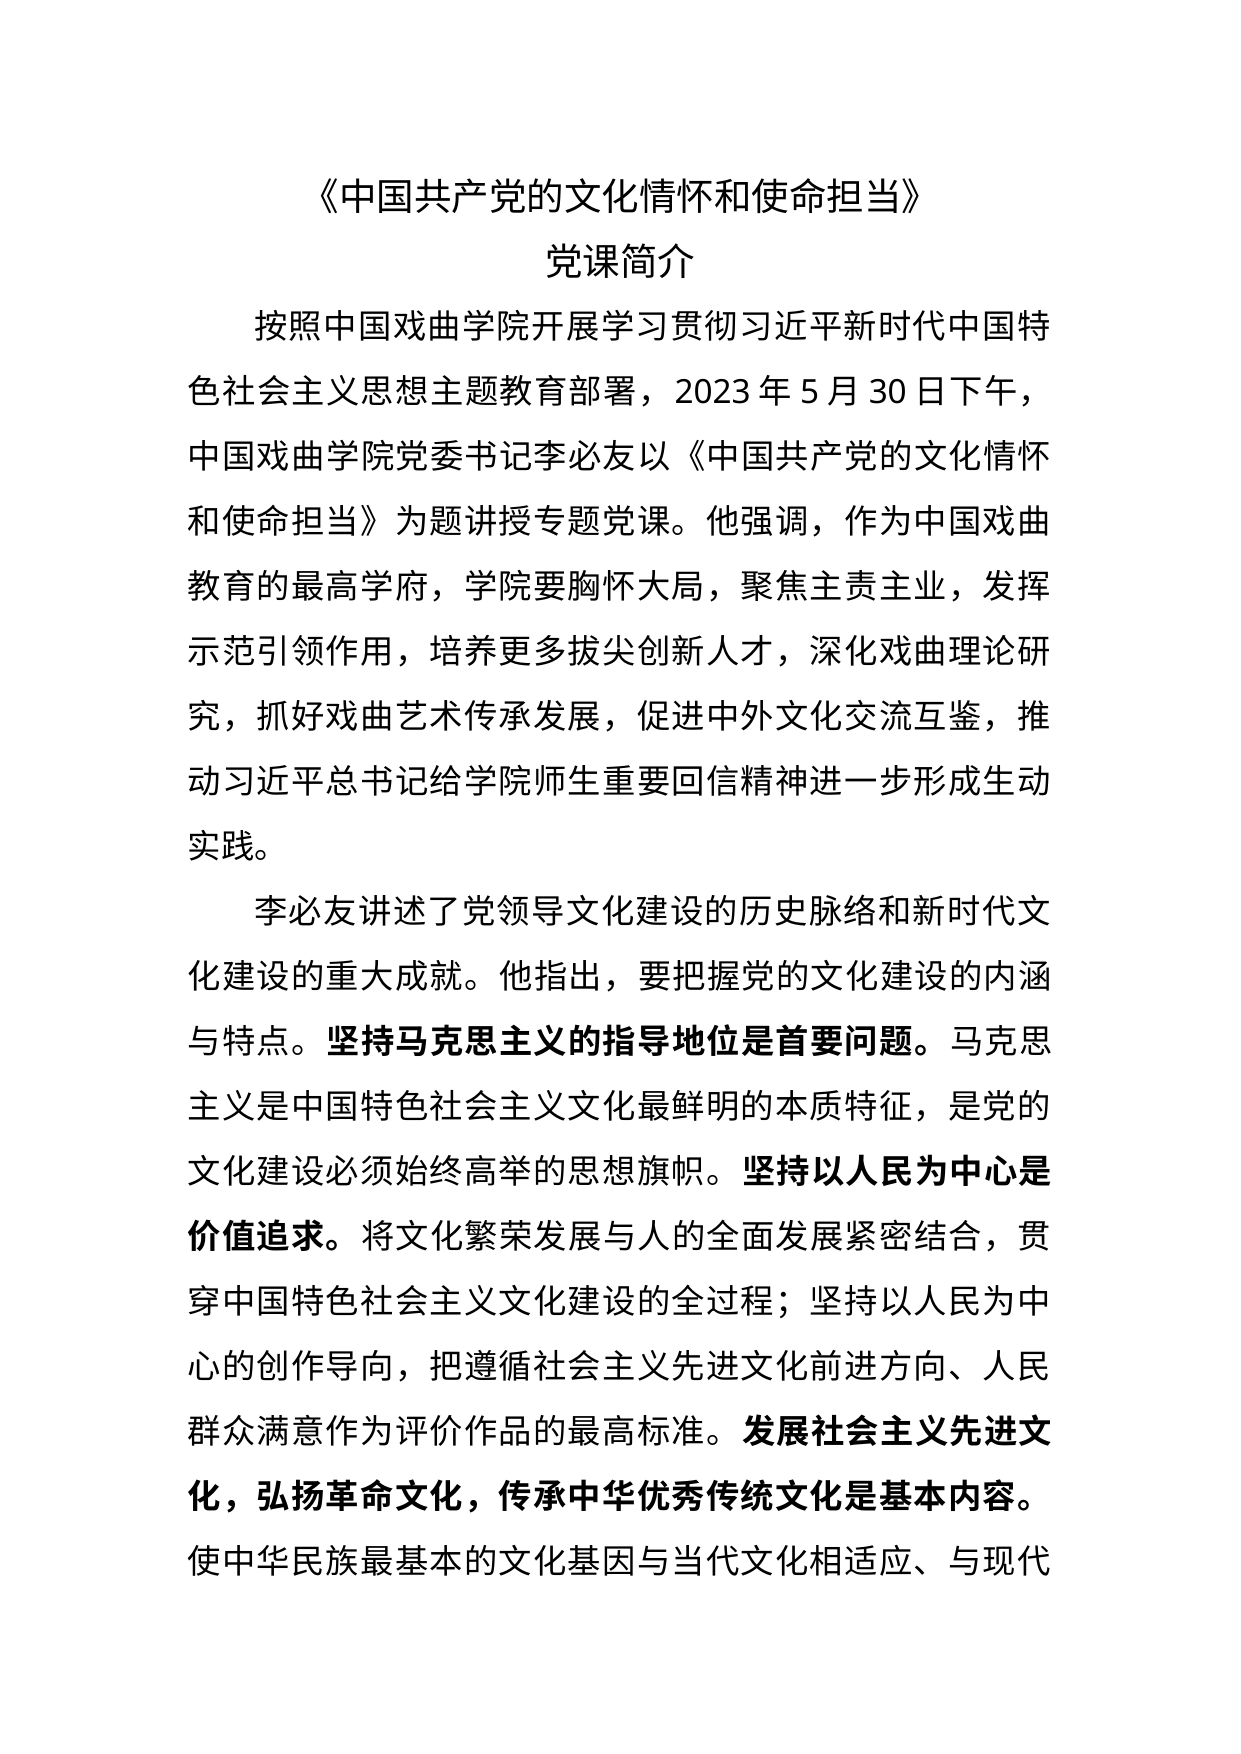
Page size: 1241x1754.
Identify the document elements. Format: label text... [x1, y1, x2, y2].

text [187, 877, 1053, 1592]
text 《中国共产党的文化情怀和使命担当》 [187, 162, 1053, 227]
text 按照中国戏曲学院开展学习贯彻习近平新时代中国特色社会主义思想主题教育部署，2023年5月30日下午，中国戏曲学院党委书记李必友以《中国共产党的文化情怀和使命担当》为题讲授专题党课。他强调，作为中国戏曲教育的最高学府，学院要胸怀大局，聚焦主责主业，发挥示范引领作用，培养更多拔尖创新人才，深化戏曲理论研究，抓好戏曲艺术传承发展，促进中外文化交流互鉴，推动习近平总书记给学院师生重要回信精神进一步形成生动实践。 [187, 292, 1053, 877]
text 党课简介 [187, 227, 1053, 292]
